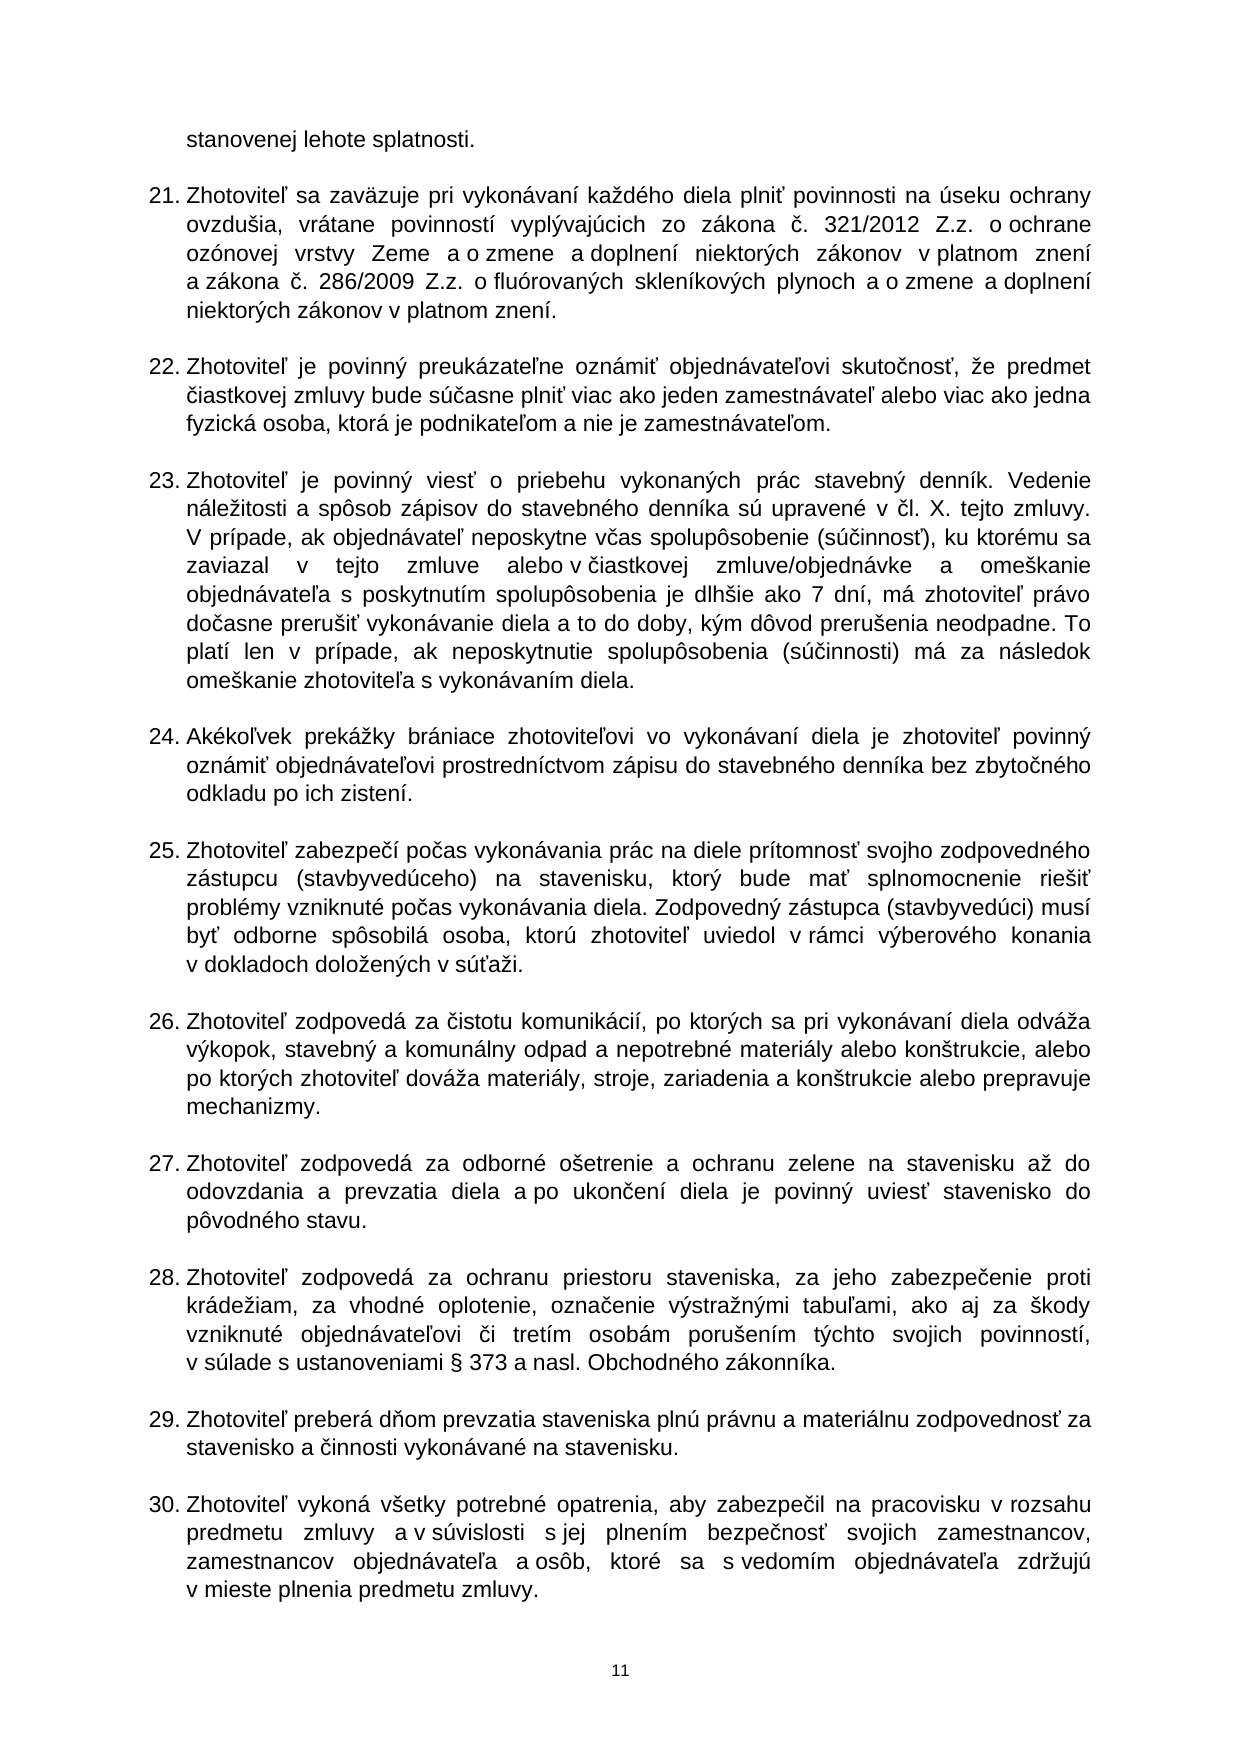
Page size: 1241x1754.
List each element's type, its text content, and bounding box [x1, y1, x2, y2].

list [149, 124, 1091, 153]
list Zhotoviteľ zodpovedá za čistotu komunikácií, po ktorých sa pri vykonávaní diela odváža výkopok, stavebný a komunálny odpad a nepotrebné materiály alebo konštrukcie, alebo po ktorých zhotoviteľ dováža materiály, stroje, zariadenia a konštrukcie alebo prepravuje mechanizmy. [149, 1006, 1091, 1120]
list Zhotoviteľ preberá dňom prevzatia staveniska plnú právnu a materiálnu zodpovednosť za stavenisko a činnosti vykonávané na stavenisku. [149, 1404, 1091, 1461]
list Zhotoviteľ je povinný viesť o priebehu vykonaných prác stavebný denník. Vedenie náležitosti a spôsob zápisov do stavebného denníka sú upravené v čl. X. tejto zmluvy. V prípade, ak objednávateľ neposkytne včas spolupôsobenie (súčinnosť), ku ktorému sa zaviazal v tejto zmluve alebo v čiastkovej zmluve/objednávke a omeškanie objednávateľa s poskytnutím spolupôsobenia je dlhšie ako 7 dní, má zhotoviteľ právo dočasne prerušiť vykonávanie diela a to do doby, kým dôvod prerušenia neodpadne. To platí len v prípade, ak neposkytnutie spolupôsobenia (súčinnosti) má za následok omeškanie zhotoviteľa s vykonávaním diela. [149, 466, 1091, 694]
list Zhotoviteľ zodpovedá za ochranu priestoru staveniska, za jeho zabezpečenie proti krádežiam, za vhodné oplotenie, označenie výstražnými tabuľami, ako aj za škody vzniknuté objednávateľovi či tretím osobám porušením týchto svojich povinností, v súlade s ustanoveniami § 373 a nasl. Obchodného zákonníka. [149, 1262, 1091, 1376]
list Zhotoviteľ zabezpečí počas vykonávania prác na diele prítomnosť svojho zodpovedného zástupcu (stavbyvedúceho) na stavenisku, ktorý bude mať splnomocnenie riešiť problémy vzniknuté počas vykonávania diela. Zodpovedný zástupca (stavbyvedúci) musí byť odborne spôsobilá osoba, ktorú zhotoviteľ uviedol v rámci výberového konania v dokladoch doložených v súťaži. [149, 836, 1091, 978]
list Zhotoviteľ vykoná všetky potrebné opatrenia, aby zabezpečil na pracovisku v rozsahu predmetu zmluvy a v súvislosti s jej plnením bezpečnosť svojich zamestnancov, zamestnancov objednávateľa a osôb, ktoré sa s vedomím objednávateľa zdržujú v mieste plnenia predmetu zmluvy. [149, 1489, 1091, 1603]
list Zhotoviteľ je povinný preukázateľne oznámiť objednávateľovi skutočnosť, že predmet čiastkovej zmluvy bude súčasne plniť viac ako jeden zamestnávateľ alebo viac ako jedna fyzická osoba, ktorá je podnikateľom a nie je zamestnávateľom. [149, 352, 1091, 437]
list Akékoľvek prekážky brániace zhotoviteľovi vo vykonávaní diela je zhotoviteľ povinný oznámiť objednávateľovi prostredníctvom zápisu do stavebného denníka bez zbytočného odkladu po ich zistení. [149, 722, 1091, 807]
list Zhotoviteľ zodpovedá za odborné ošetrenie a ochranu zelene na stavenisku až do odovzdania a prevzatia diela a po ukončení diela je povinný uviesť stavenisko do pôvodného stavu. [149, 1148, 1091, 1234]
list Zhotoviteľ sa zaväzuje pri vykonávaní každého diela plniť povinnosti na úseku ochrany ovzdušia, vrátane povinností vyplývajúcich zo zákona č. 321/2012 Z.z. o ochrane ozónovej vrstvy Zeme a o zmene a doplnení niektorých zákonov v platnom znení a zákona č. 286/2009 Z.z. o fluórovaných skleníkových plynoch a o zmene a doplnení niektorých zákonov v platnom znení. [149, 181, 1091, 324]
